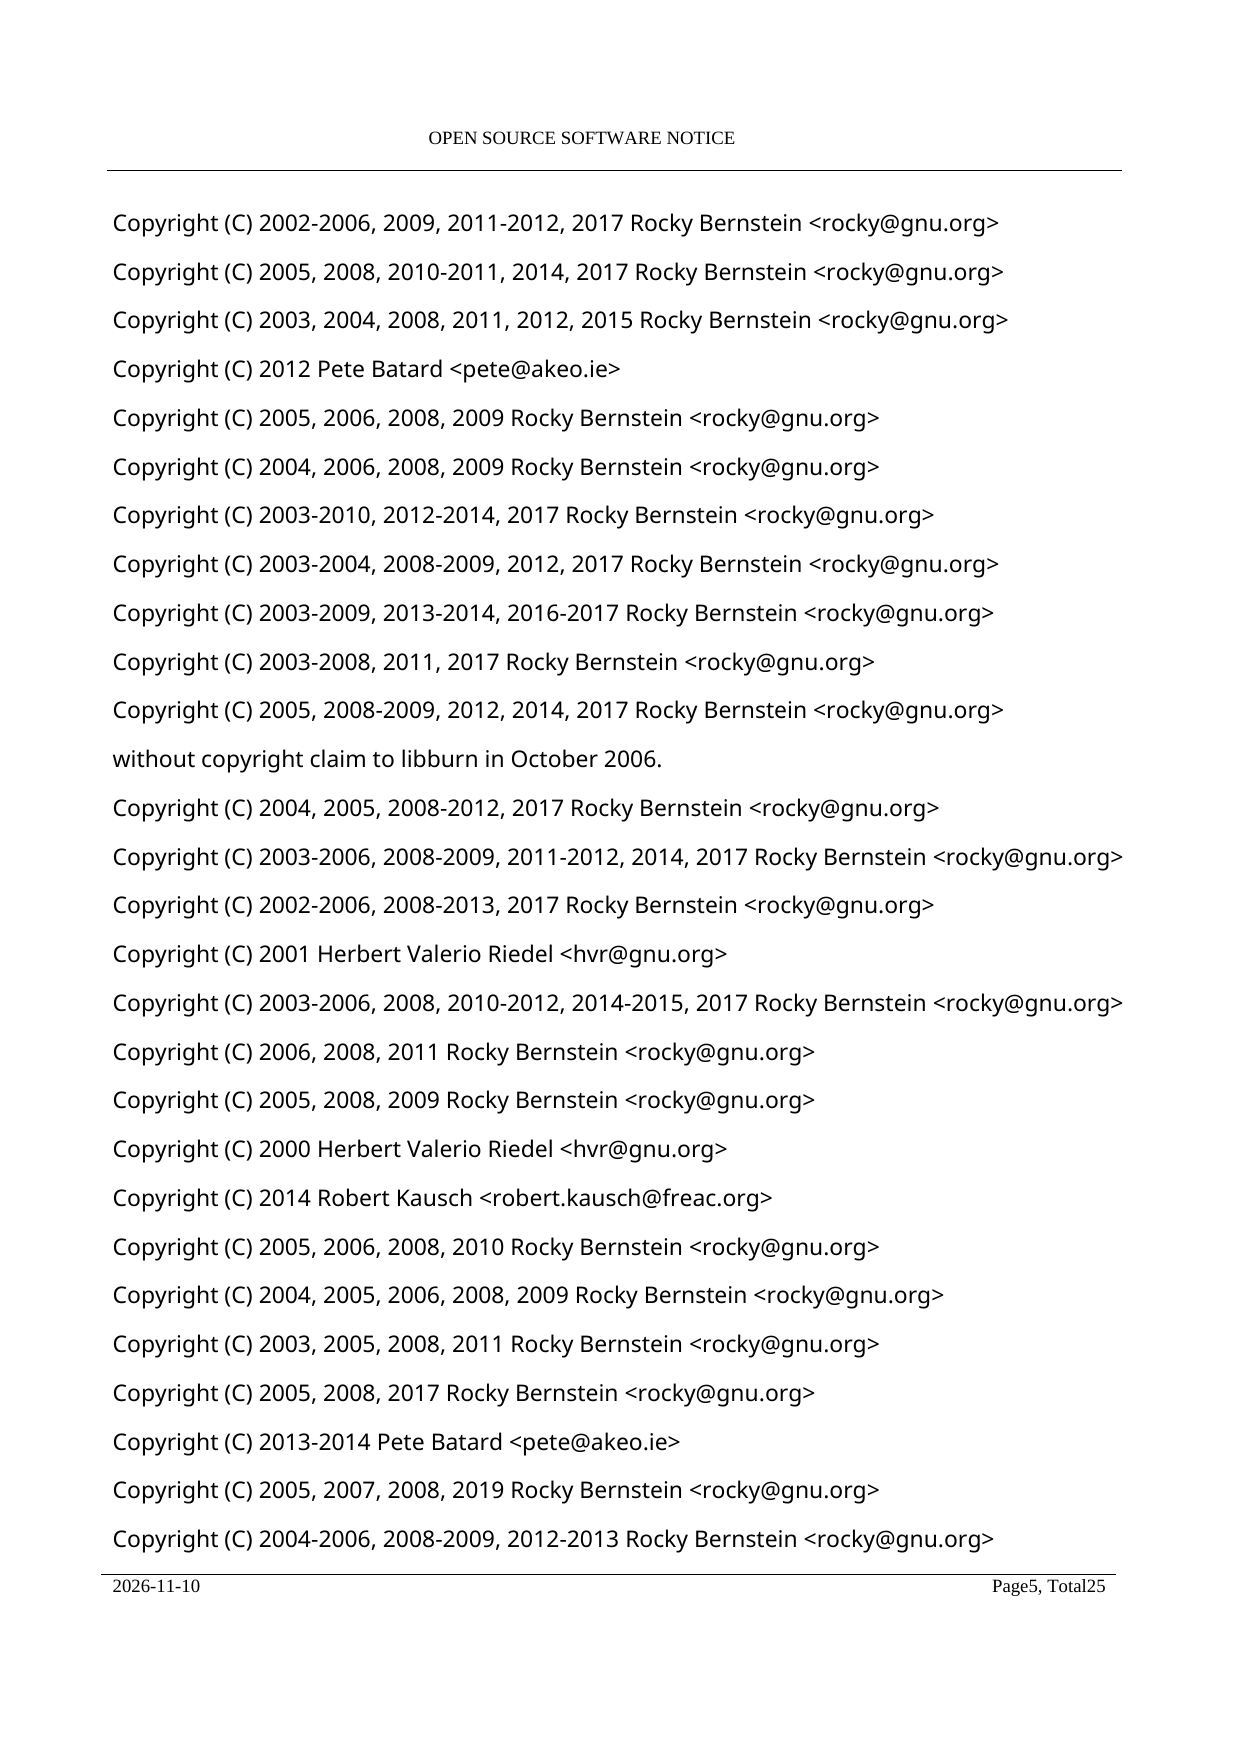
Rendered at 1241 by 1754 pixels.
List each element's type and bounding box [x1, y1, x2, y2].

text [112, 206, 1128, 1555]
